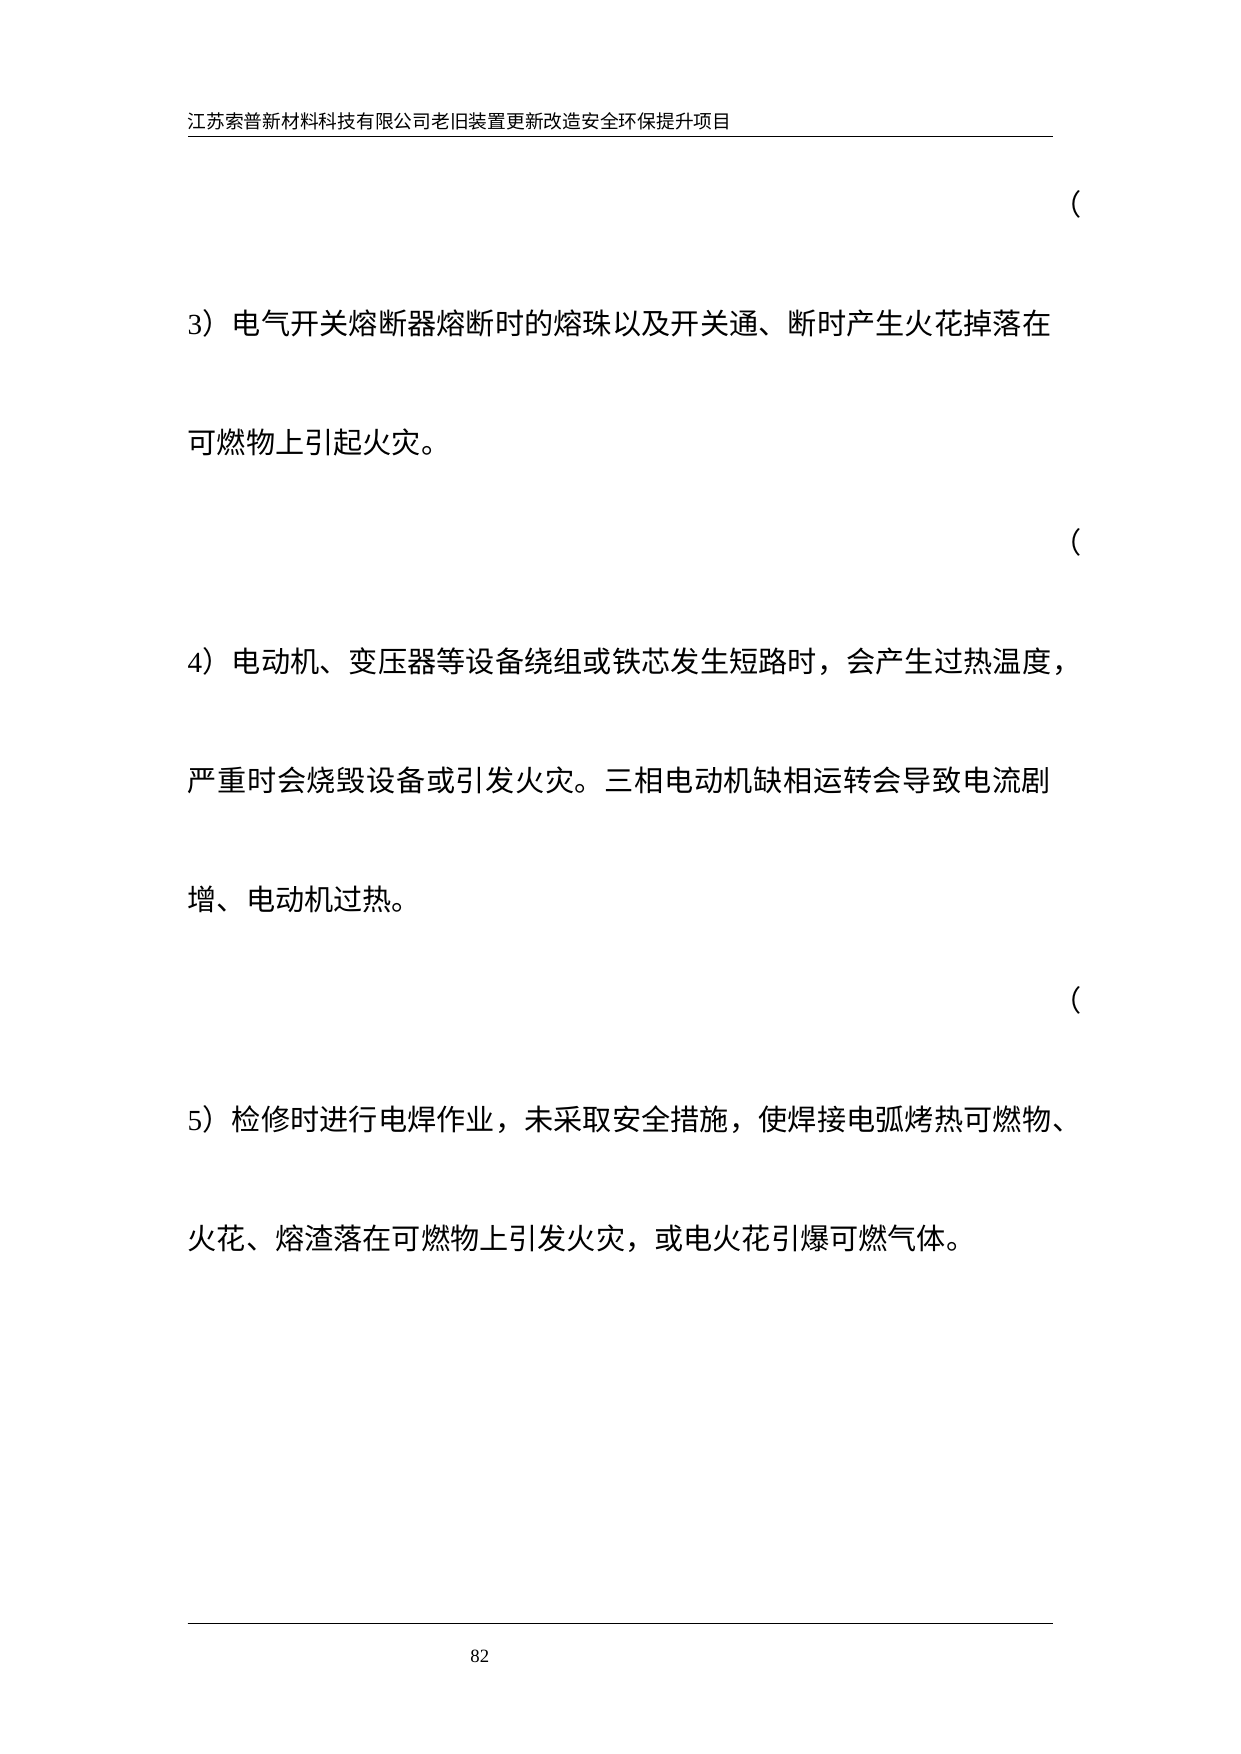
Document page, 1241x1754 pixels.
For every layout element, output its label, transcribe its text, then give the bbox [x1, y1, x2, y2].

text （5）检修时进行电焊作业，未采取安全措施，使焊接电弧烤热可燃物、火花、熔渣落在可燃物上引发火灾，或电火花引爆可燃气体。 [187, 959, 1053, 1276]
text （3）电气开关熔断器熔断时的熔珠以及开关通、断时产生火花掉落在可燃物上引起火灾。 [187, 163, 1053, 480]
text （4）电动机、变压器等设备绕组或铁芯发生短路时，会产生过热温度，严重时会烧毁设备或引发火灾。三相电动机缺相运转会导致电流剧增、电动机过热。 [187, 501, 1053, 938]
